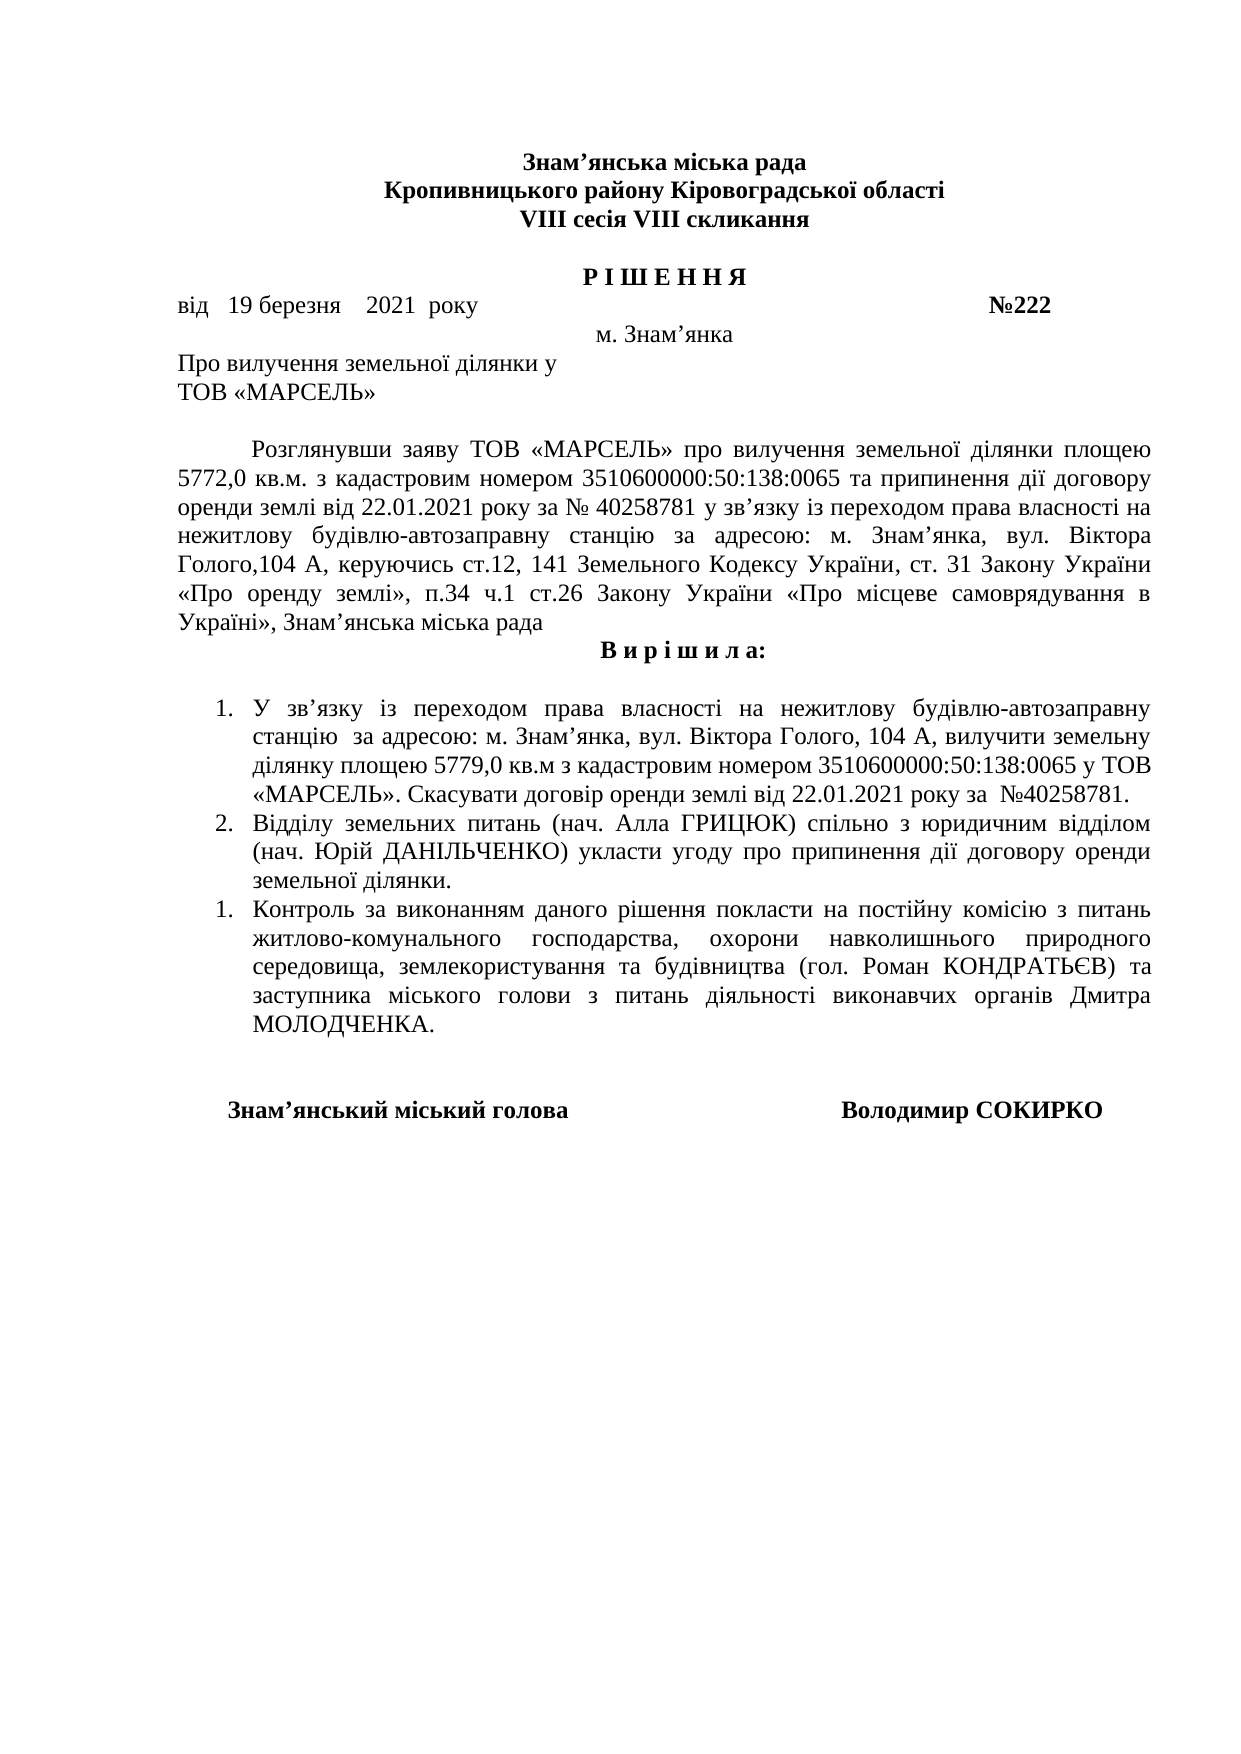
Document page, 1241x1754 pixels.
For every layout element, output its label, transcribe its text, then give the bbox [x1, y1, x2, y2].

text Розглянувши заяву ТОВ «МАРСЕЛЬ» про вилучення земельної ділянки площею 5772,0 кв.м. з кадастровим номером 3510600000:50:138:0065 та припинення дії договору оренди землі від 22.01.2021 року за № 40258781 у зв’язку із переходом права власності на нежитлову будівлю-автозаправну станцію за адресою: м. Знам’янка, вул. Віктора Голого,104 А, керуючись ст.12, 141 Земельного Кодексу України, ст. 31 Закону України «Про оренду землі», п.34 ч.1 ст.26 Закону України «Про місцеве самоврядування в Україні», Знам’янська міська рада [177, 434, 1152, 636]
title Кропивницького району Кіровоградської області [177, 176, 1152, 204]
title VIII сесія VIII скликання [177, 204, 1152, 233]
text Про вилучення земельної ділянки у [177, 348, 590, 377]
text В и р і ш и л а: [215, 636, 1152, 664]
list Відділу земельних питань (нач. Алла ГРИЦЮК) спільно з юридичним відділом (нач. Юрій ДАНІЛЬЧЕНКО) укласти угоду про припинення дії договору оренди земельної ділянки. [215, 808, 1152, 894]
list У зв’язку із переходом права власності на нежитлову будівлю-автозаправну станцію за адресою: м. Знам’янка, вул. Віктора Голого, 104 А, вилучити земельну ділянку площею 5779,0 кв.м з кадастровим номером 3510600000:50:138:0065 у ТОВ «МАРСЕЛЬ». Скасувати договір оренди землі від 22.01.2021 року за №40258781. [215, 693, 1152, 808]
text Знам’янський міський голова Володимир СОКИРКО [177, 1095, 1152, 1124]
text від 19 березня 2021 року №222 [177, 291, 1152, 319]
text Р І Ш Е Н Н Я [177, 262, 1152, 291]
title Знам’янська міська рада [177, 147, 1152, 176]
text ТОВ «МАРСЕЛЬ» [177, 377, 590, 406]
list Контроль за виконанням даного рішення покласти на постійну комісію з питань житлово-комунального господарства, охорони навколишнього природного середовища, землекористування та будівництва (гол. Роман КОНДРАТЬЄВ) та заступника міського голови з питань діяльності виконавчих органів Дмитра МОЛОДЧЕНКА. [215, 894, 1152, 1038]
text м. Знам’янка [177, 319, 1152, 348]
